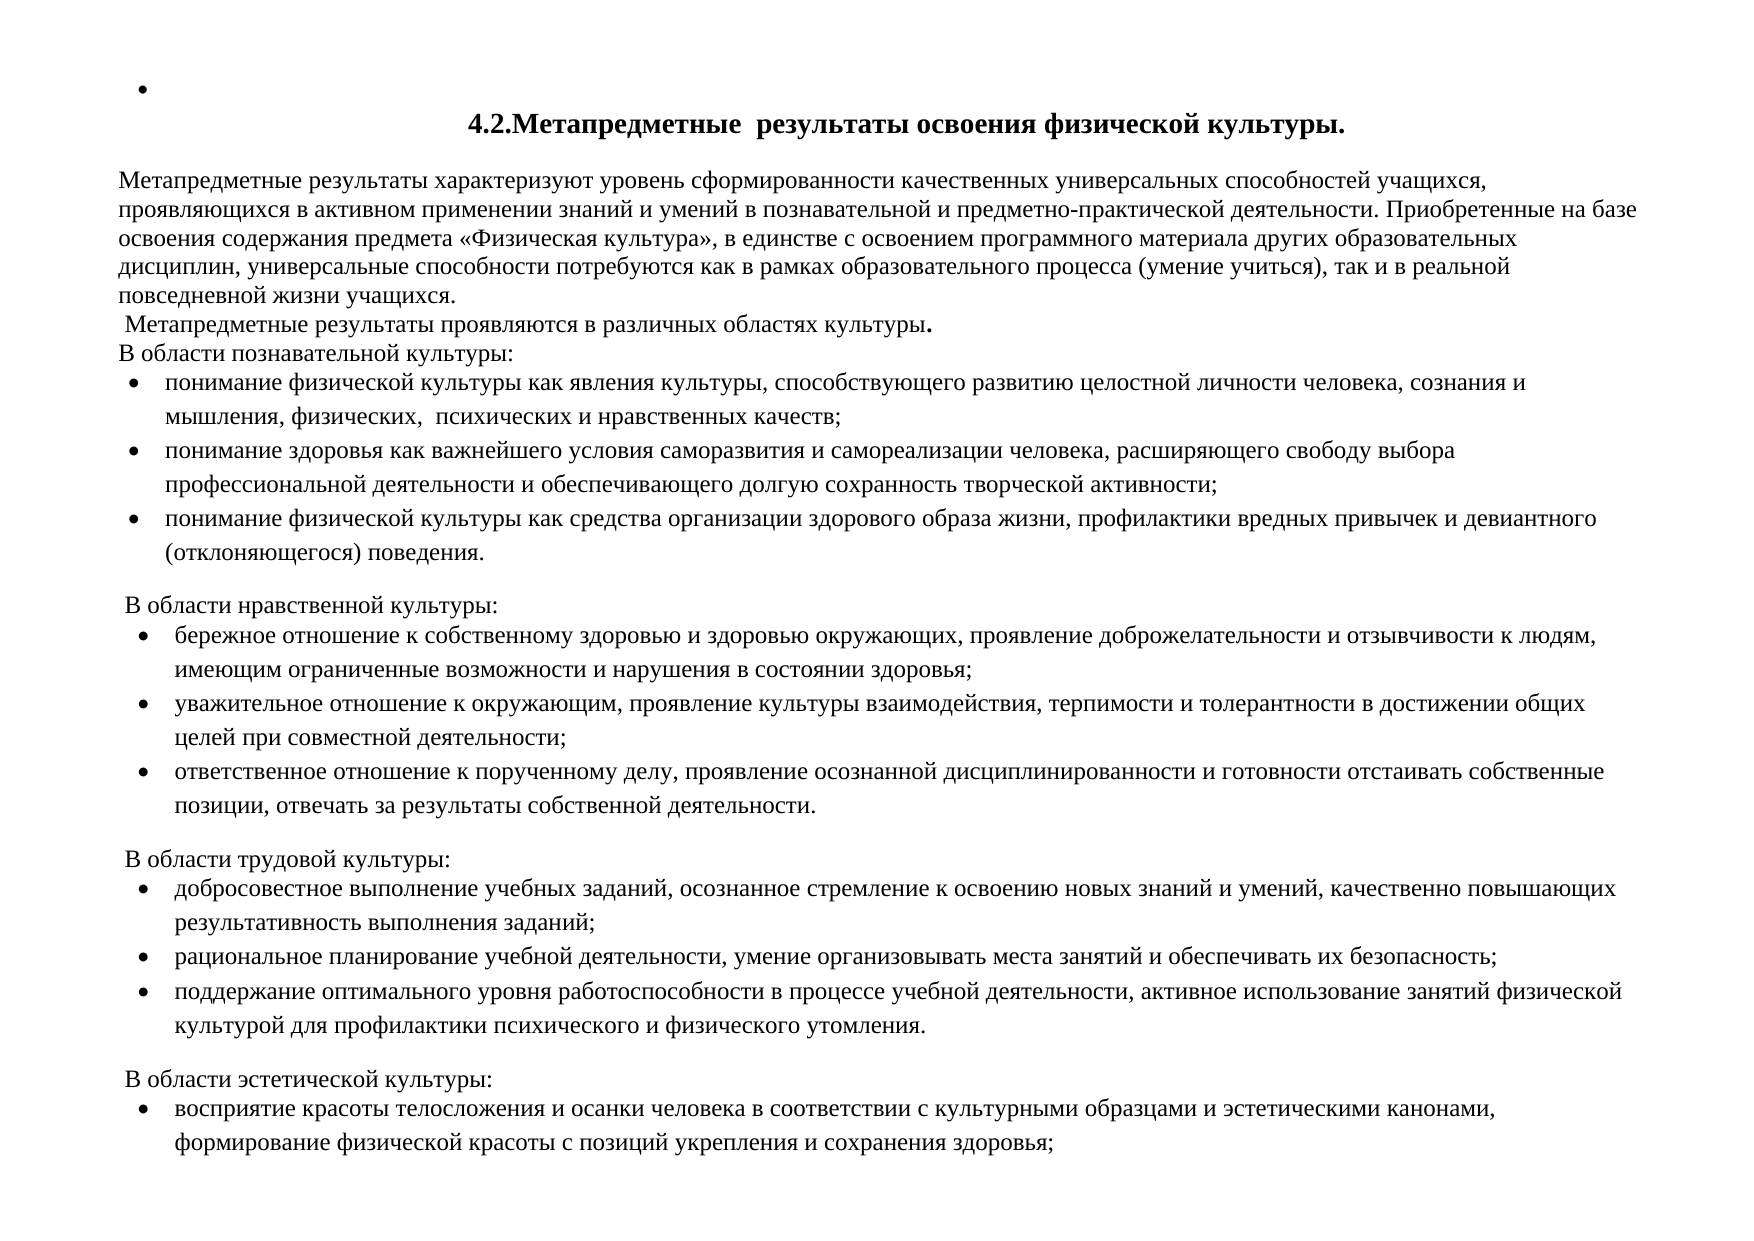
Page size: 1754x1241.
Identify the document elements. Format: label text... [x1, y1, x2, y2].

list понимание здоровья как важнейшего условия саморазвития и самореализации человека, расширяющего свободу выбора профессиональной деятельности и обеспечивающего долгую сохранность творческой активности; [127, 434, 1639, 498]
list добросовестное выполнение учебных заданий, осознанное стремление к освоению новых знаний и умений, качественно повышающих результативность выполнения заданий; [137, 872, 1639, 936]
text В области эстетической культуры: [118, 1064, 1639, 1093]
list 4.2.Метапредметные результаты освоения физической культуры. [174, 106, 1639, 139]
list понимание физической культуры как средства организации здорового образа жизни, профилактики вредных привычек и девиантного (отклоняющегося) поведения. [127, 502, 1639, 566]
list понимание физической культуры как явления культуры, способствующего развитию целостной личности человека, сознания и мышления, физических, психических и нравственных качеств; [127, 366, 1639, 430]
list восприятие красоты телосложения и осанки человека в соответствии с культурными образцами и эстетическими канонами, формирование физической красоты с позиций укрепления и сохранения здоровья; [137, 1093, 1639, 1156]
list уважительное отношение к окружающим, проявление культуры взаимодействия, терпимости и толерантности в достижении общих целей при совместной деятельности; [137, 687, 1639, 751]
text В области нравственной культуры: [118, 591, 1639, 619]
list поддержание оптимального уровня работоспособности в процессе учебной деятельности, активное использование занятий физической культурой для профилактики психического и физического утомления. [137, 975, 1639, 1039]
text В области трудовой культуры: [118, 844, 1639, 872]
text Метапредметные результаты характеризуют уровень сформированности качественных универсальных способностей учащихся, проявляющихся в активном применении знаний и умений в познавательной и предметно-практической деятельности. Приобретенные на базе освоения содержания предмета «Физическая культура», в единстве с освоением программного материала других образовательных дисциплин, универсальные способности потребуются как в рамках образовательного процесса (умение учиться), так и в реальной повседневной жизни учащихся. [118, 165, 1639, 309]
list рациональное планирование учебной деятельности, умение организовывать места занятий и обеспечивать их безопасность; [137, 940, 1639, 971]
text Метапредметные результаты проявляются в различных областях культуры. [118, 309, 1639, 338]
text В области познавательной культуры: [118, 338, 1639, 366]
list бережное отношение к собственному здоровью и здоровью окружающих, проявление доброжелательности и отзывчивости к людям, имеющим ограниченные возможности и нарушения в состоянии здоровья; [137, 619, 1639, 683]
list ответственное отношение к порученному делу, проявление осознанной дисциплинированности и готовности отстаивать собственные позиции, отвечать за результаты собственной деятельности. [137, 755, 1639, 818]
